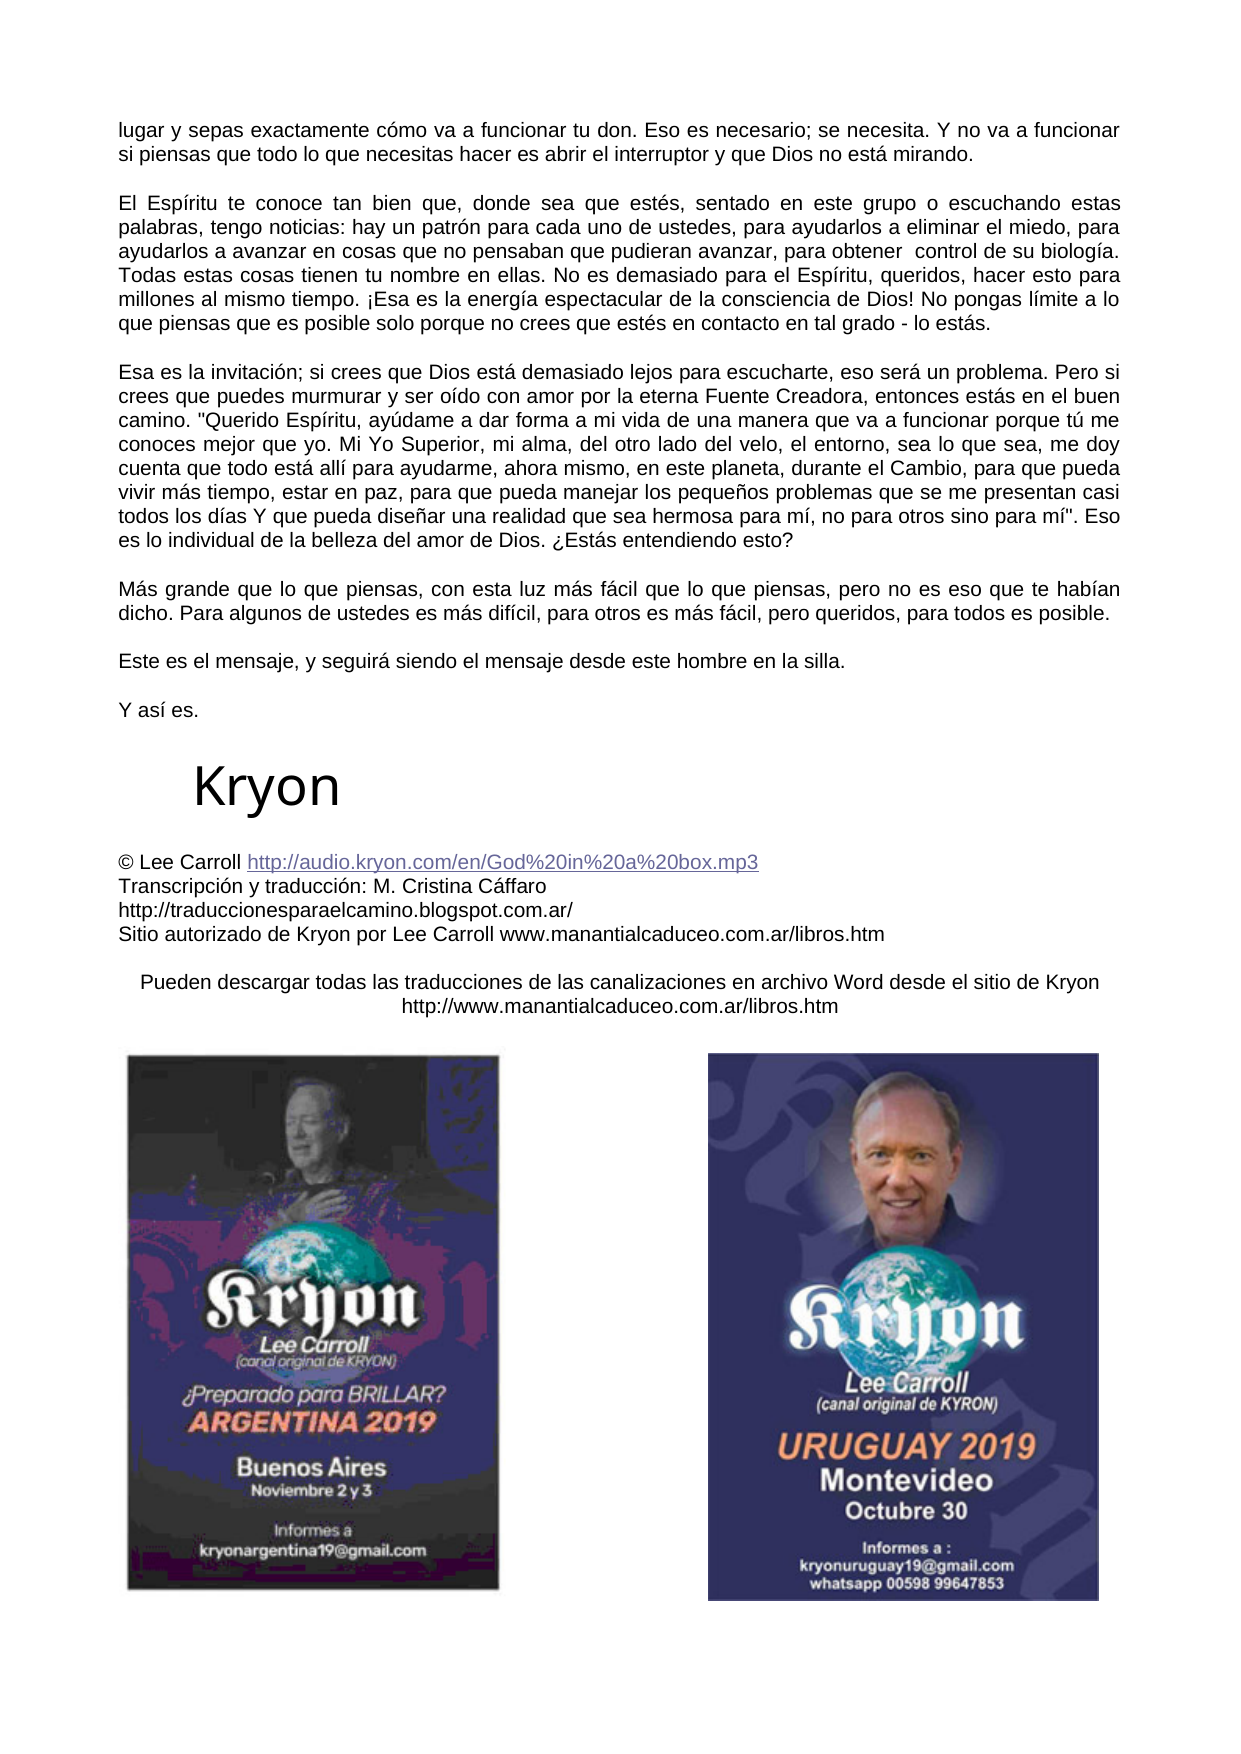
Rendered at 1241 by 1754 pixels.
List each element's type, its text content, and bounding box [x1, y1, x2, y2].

text Kryon [118, 747, 1122, 850]
text Este es el mensaje, y seguirá siendo el mensaje desde este hombre en la silla. [118, 649, 1122, 673]
text El Espíritu te conoce tan bien que, donde sea que estés, sentado en este grupo o escuchando estas palabras, tengo noticias: hay un patrón para cada uno de ustedes, para ayudarlos a eliminar el miedo, para ayudarlos a avanzar en cosas que no pensaban que pudieran avanzar, para obtener control de su biología. Todas estas cosas tienen tu nombre en ellas. No es demasiado para el Espíritu, queridos, hacer esto para millones al mismo tiempo. ¡Esa es la energía espectacular de la consciencia de Dios! No pongas límite a lo que piensas que es posible solo porque no crees que estés en contacto en tal grado - lo estás. [118, 191, 1122, 335]
text Y así es. [118, 698, 1122, 722]
text Transcripción y traducción: M. Cristina Cáffaro http://traduccionesparaelcamino.blogspot.com.ar/ Sitio autorizado de Kryon por Lee Carroll www.manantialcaduceo.com.ar/libros.htm [118, 874, 1122, 946]
text © Lee Carroll http://audio.kryon.com/en/God%20in%20a%20box.mp3 [118, 850, 1122, 874]
text Esa es la invitación; si crees que Dios está demasiado lejos para escucharte, eso será un problema. Pero si crees que puedes murmurar y ser oído con amor por la eterna Fuente Creadora, entonces estás en el buen camino. "Querido Espíritu, ayúdame a dar forma a mi vida de una manera que va a funcionar porque tú me conoces mejor que yo. Mi Yo Superior, mi alma, del otro lado del velo, el entorno, sea lo que sea, me doy cuenta que todo está allí para ayudarme, ahora mismo, en este planeta, durante el Cambio, para que pueda vivir más tiempo, estar en paz, para que pueda manejar los pequeños problemas que se me presentan casi todos los días Y que pueda diseñar una realidad que sea hermosa para mí, no para otros sino para mí". Eso es lo individual de la belleza del amor de Dios. ¿Estás entendiendo esto? [118, 360, 1122, 551]
text Más grande que lo que piensas, con esta luz más fácil que lo que piensas, pero no es eso que te habían dicho. Para algunos de ustedes es más difícil, para otros es más fácil, pero queridos, para todos es posible. [118, 576, 1122, 624]
picture [708, 1053, 1099, 1601]
picture [118, 1046, 509, 1601]
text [118, 118, 1122, 166]
text Pueden descargar todas las traducciones de las canalizaciones en archivo Word desde el sitio de Kryon http://www.manantialcaduceo.com.ar/libros.htm [118, 969, 1122, 1017]
